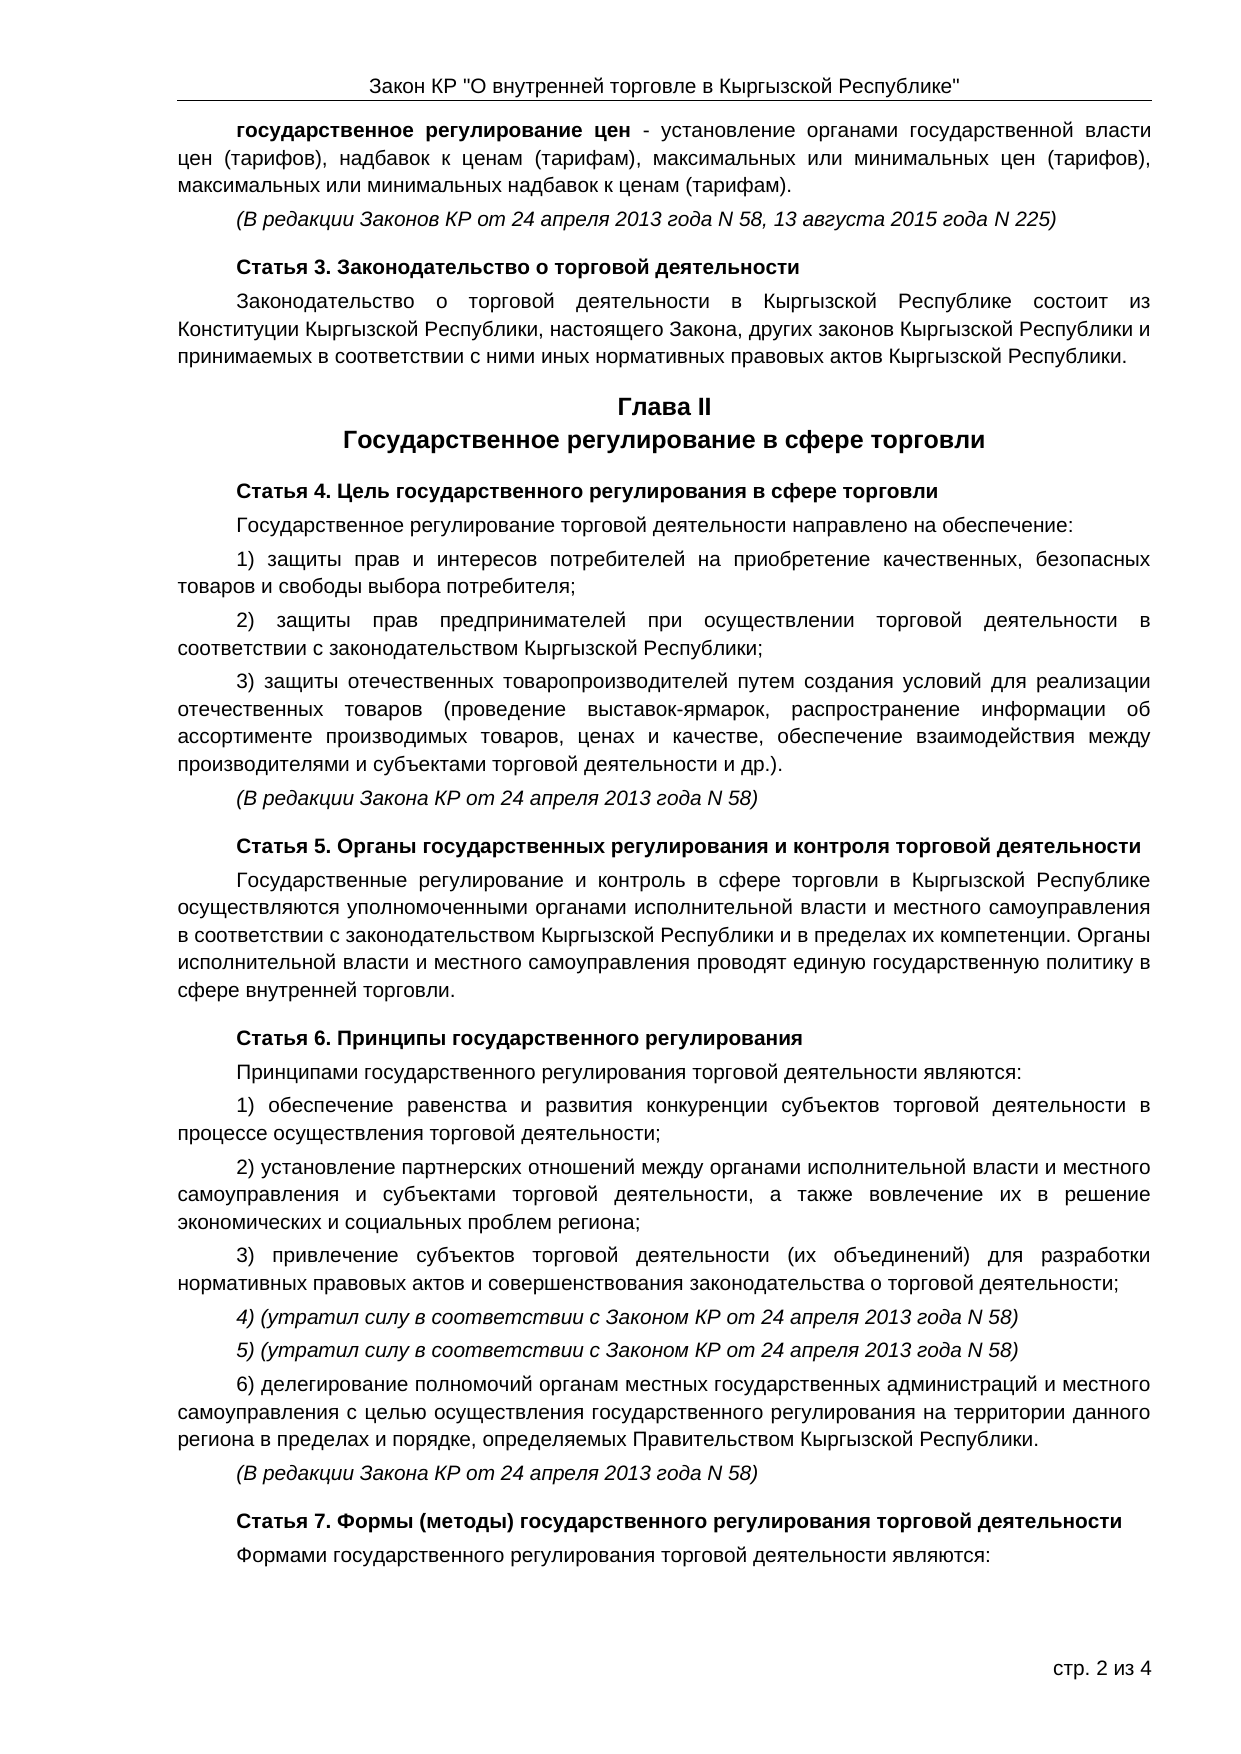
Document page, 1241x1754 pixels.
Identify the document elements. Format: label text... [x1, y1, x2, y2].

text Статья 4. Цель государственного регулирования в сфере торговли [177, 479, 1152, 503]
text Статья 3. Законодательство о торговой деятельности [177, 255, 1152, 279]
text 4) (утратил силу в соответствии с Законом КР от 24 апреля 2013 года N 58) [177, 1304, 1152, 1328]
text Статья 7. Формы (методы) государственного регулирования торговой деятельности [177, 1509, 1152, 1533]
text Государственное регулирование торговой деятельности направлено на обеспечение: [177, 513, 1152, 537]
text Статья 5. Органы государственных регулирования и контроля торговой деятельности [177, 834, 1152, 858]
text 3) привлечение субъектов торговой деятельности (их объединений) для разработки нормативных правовых актов и совершенствования законодательства о торговой деятельности; [177, 1243, 1152, 1295]
text 5) (утратил силу в соответствии с Законом КР от 24 апреля 2013 года N 58) [177, 1338, 1152, 1362]
text 2) защиты прав предпринимателей при осуществлении торговой деятельности в соответствии с законодательством Кыргызской Республики; [177, 608, 1152, 659]
text (В редакции Законов КР от 24 апреля 2013 года N 58, 13 августа 2015 года N 225) [177, 207, 1152, 231]
text 1) обеспечение равенства и развития конкуренции субъектов торговой деятельности в процессе осуществления торговой деятельности; [177, 1093, 1152, 1145]
text Формами государственного регулирования торговой деятельности являются: [177, 1543, 1152, 1567]
text Законодательство о торговой деятельности в Кыргызской Республике состоит из Конституции Кыргызской Республики, настоящего Закона, других законов Кыргызской Республики и принимаемых в соответствии с ними иных нормативных правовых актов Кыргызской Республики. [177, 289, 1152, 368]
text 1) защиты прав и интересов потребителей на приобретение качественных, безопасных товаров и свободы выбора потребителя; [177, 547, 1152, 598]
text Государственные регулирование и контроль в сфере торговли в Кыргызской Республике осуществляются уполномоченными органами исполнительной власти и местного самоуправления в соответствии с законодательством Кыргызской Республики и в пределах их компетенции. Органы исполнительной власти и местного самоуправления проводят единую государственную политику в сфере внутренней торговли. [177, 867, 1152, 1001]
text (В редакции Закона КР от 24 апреля 2013 года N 58) [177, 1461, 1152, 1485]
text 3) защиты отечественных товаропроизводителей путем создания условий для реализации отечественных товаров (проведение выставок-ярмарок, распространение информации об ассортименте производимых товаров, ценах и качестве, обеспечение взаимодействия между производителями и субъектами торговой деятельности и др.). [177, 669, 1152, 776]
text 2) установление партнерских отношений между органами исполнительной власти и местного самоуправления и субъектами торговой деятельности, а также вовлечение их в решение экономических и социальных проблем региона; [177, 1154, 1152, 1233]
text (В редакции Закона КР от 24 апреля 2013 года N 58) [177, 785, 1152, 809]
text государственное регулирование цен - установление органами государственной власти цен (тарифов), надбавок к ценам (тарифам), максимальных или минимальных цен (тарифов), максимальных или минимальных надбавок к ценам (тарифам). [177, 118, 1152, 197]
text Глава II Государственное регулирование в сфере торговли [295, 392, 1033, 454]
text Принципами государственного регулирования торговой деятельности являются: [177, 1059, 1152, 1083]
text Статья 6. Принципы государственного регулирования [177, 1026, 1152, 1050]
text 6) делегирование полномочий органам местных государственных администраций и местного самоуправления с целью осуществления государственного регулирования на территории данного региона в пределах и порядке, определяемых Правительством Кыргызской Республики. [177, 1372, 1152, 1451]
